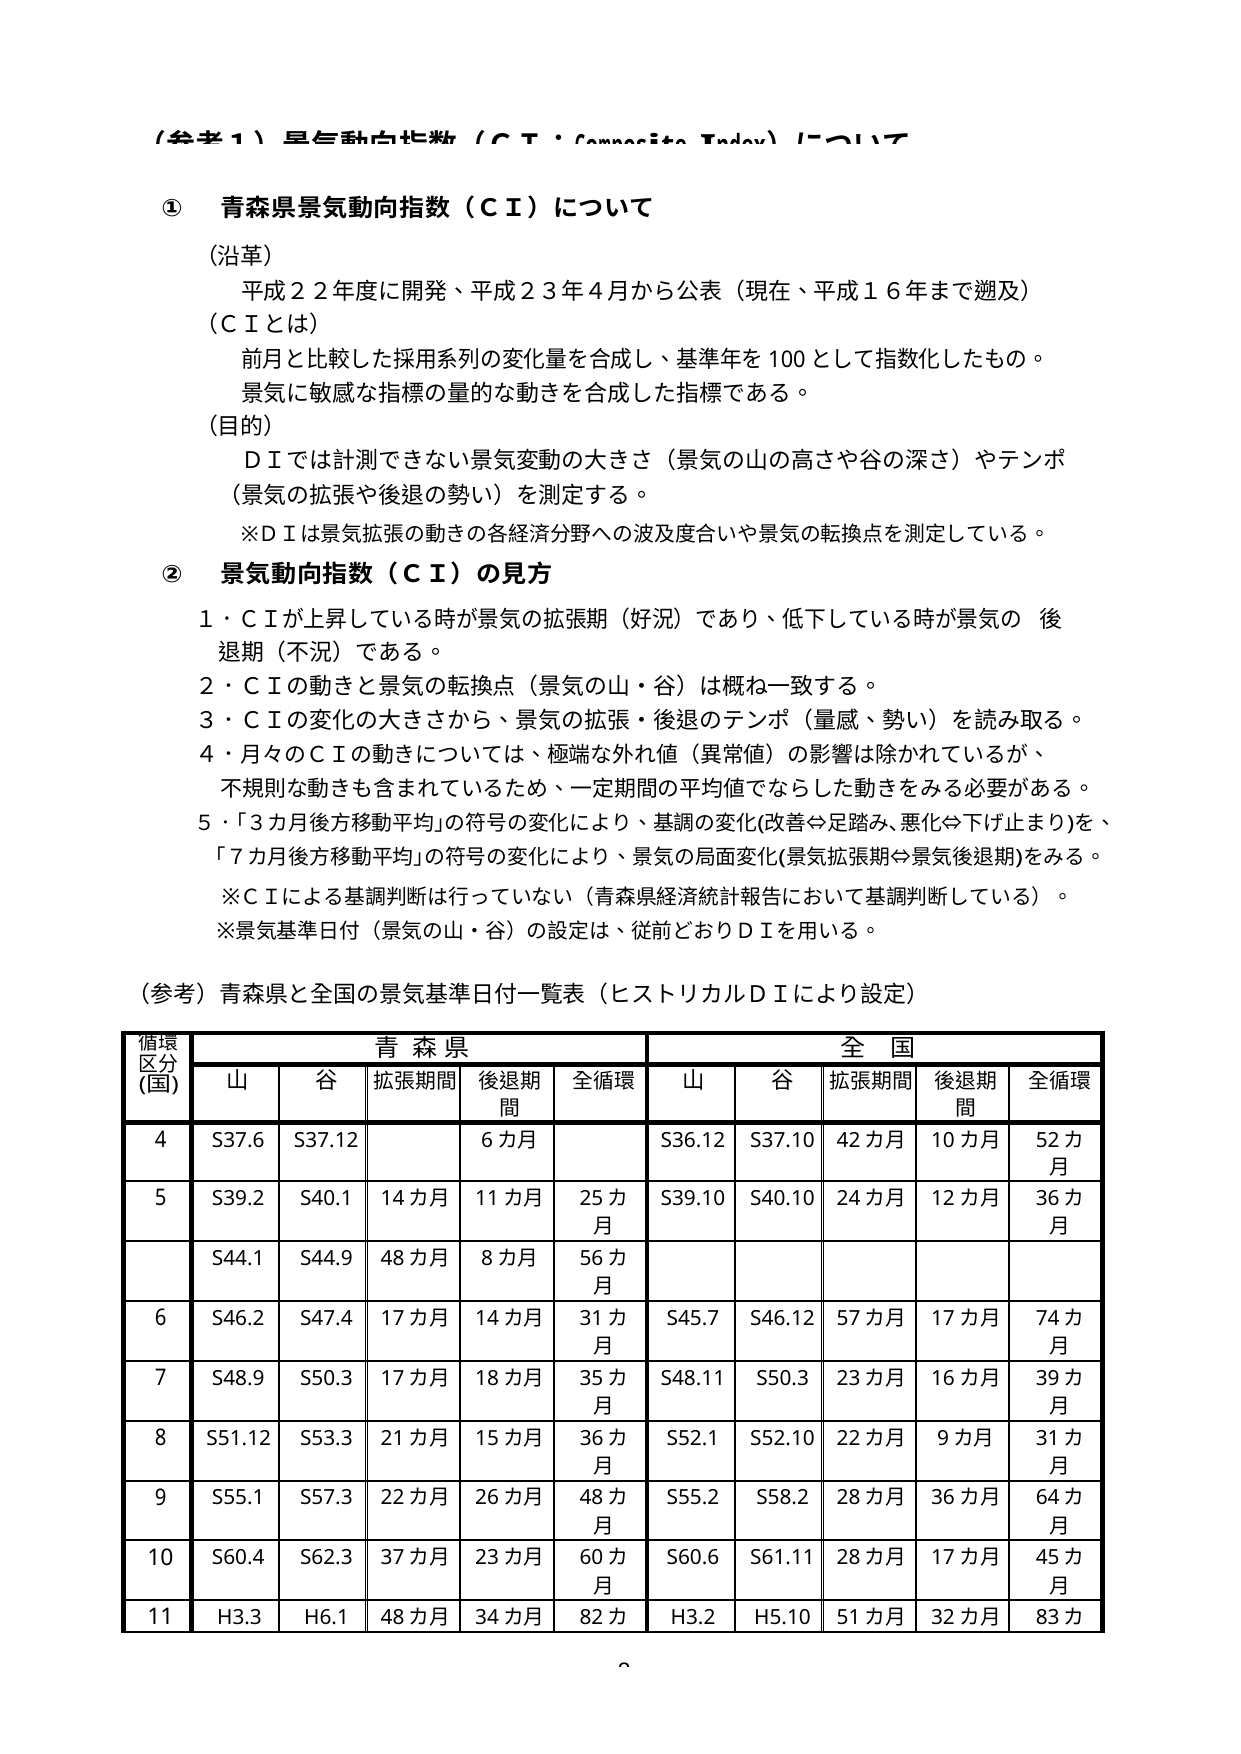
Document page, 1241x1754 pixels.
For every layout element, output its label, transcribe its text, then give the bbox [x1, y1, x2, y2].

table_cell 39カ月 [1010, 1362, 1100, 1419]
table_cell 23カ月 [461, 1541, 553, 1599]
table_cell 48カ月 [555, 1482, 645, 1539]
table_cell S48.9 [194, 1362, 278, 1419]
table_cell 32カ月 [917, 1601, 1008, 1631]
table_cell 42カ月 [824, 1125, 915, 1180]
text ３．ＣＩの変化の大きさから、景気の拡張・後退のテンポ（量感、勢い）を読み取る。 [195, 704, 1159, 735]
table_cell S55.2 [649, 1482, 734, 1539]
table_cell 17カ月 [917, 1302, 1008, 1360]
table_cell 18カ月 [461, 1362, 553, 1419]
table_header 循環 区分 (国) [126, 1035, 189, 1120]
table_cell S37.12 [280, 1125, 365, 1180]
text ２．ＣＩの動きと景気の転換点（景気の山・谷）は概ね一致する。 [195, 670, 1159, 701]
table_cell [736, 1242, 821, 1300]
table_cell S62.3 [280, 1541, 365, 1599]
table_cell 16カ月 [917, 1362, 1008, 1419]
table_cell 36カ月 [555, 1422, 645, 1479]
table_cell 31カ月 [1010, 1422, 1100, 1479]
text ※景気基準日付（景気の山・谷）の設定は、従前どおりＤＩを用いる。 [217, 915, 1159, 945]
table_cell 11 [126, 1601, 189, 1631]
text ※ＣＩによる基調判断は行っていない（青森県経済統計報告において基調判断している）。 [198, 881, 1097, 911]
table_cell S52.1 [649, 1422, 734, 1479]
table_cell 45カ月 [1010, 1541, 1100, 1599]
table_cell 17カ月 [917, 1541, 1008, 1599]
table_cell 11カ月 [461, 1182, 553, 1240]
text 平成２２年度に開発、平成２３年４月から公表（現在、平成１６年まで遡及） [241, 275, 1159, 307]
table_cell S60.4 [194, 1541, 278, 1599]
text （景気の拡張や後退の勢い）を測定する。 [218, 478, 1159, 510]
table_cell S37.6 [194, 1125, 278, 1180]
table_cell 7 [126, 1362, 189, 1419]
table_cell 10カ月 [917, 1125, 1008, 1180]
text （ＣＩとは） [195, 308, 1159, 339]
table_cell 48カ月 [368, 1242, 459, 1300]
table_cell S50.3 [736, 1362, 821, 1419]
table_cell 17カ月 [368, 1302, 459, 1360]
table_cell 14カ月 [368, 1182, 459, 1240]
subtitle ② 景気動向指数（ＣＩ）の見方 [161, 557, 1159, 589]
table_header 全 国 [649, 1035, 1100, 1062]
table_cell 51カ月 [824, 1601, 915, 1631]
table_cell 82カ月 [555, 1601, 645, 1631]
table_cell S58.2 [736, 1482, 821, 1539]
table_cell S48.11 [649, 1362, 734, 1419]
table_cell S60.6 [649, 1541, 734, 1599]
table_cell 8カ月 [461, 1242, 553, 1300]
table_cell S57.3 [280, 1482, 365, 1539]
table_cell S40.10 [736, 1182, 821, 1240]
table_cell S44.9 [280, 1242, 365, 1300]
subtitle ４．月々のＣＩの動きについては、極端な外れ値（異常値）の影響は除かれているが、 [195, 738, 1159, 769]
table_cell 25カ月 [555, 1182, 645, 1240]
table_cell 谷 [736, 1067, 821, 1120]
table_cell 12カ月 [917, 1182, 1008, 1240]
table_cell 15カ月 [461, 1422, 553, 1479]
table_cell 22カ月 [368, 1482, 459, 1539]
table_cell 後退期間 [917, 1067, 1008, 1120]
table_cell 74カ月 [1010, 1302, 1100, 1360]
table_cell 21カ月 [368, 1422, 459, 1479]
table_cell 24カ月 [824, 1182, 915, 1240]
table_cell 83カ月 [1010, 1601, 1100, 1631]
table_cell S44.1 [194, 1242, 278, 1300]
table_cell H3.3 [194, 1601, 278, 1631]
table_cell S37.10 [736, 1125, 821, 1180]
table_cell S46.2 [194, 1302, 278, 1360]
table_cell [126, 1242, 189, 1300]
table_cell 9 [126, 1482, 189, 1539]
table_cell 山 [649, 1067, 734, 1120]
table_cell H6.1 [280, 1601, 365, 1631]
table_cell 36カ月 [1010, 1182, 1100, 1240]
table_cell 26カ月 [461, 1482, 553, 1539]
text 不規則な動きも含まれているため、一定期間の平均値でならした動きをみる必要がある。 [218, 773, 1097, 803]
table_cell S40.1 [280, 1182, 365, 1240]
table_cell H5.10 [736, 1601, 821, 1631]
table_cell 31カ月 [555, 1302, 645, 1360]
table_cell 全循環 [555, 1067, 645, 1120]
table_cell 28カ月 [824, 1482, 915, 1539]
table_cell 谷 [280, 1067, 365, 1120]
table_cell 後退期間 [461, 1067, 553, 1120]
text ５．｢３カ月後方移動平均｣の符号の変化により、基調の変化(改善⇔足踏み､悪化⇔下げ止まり)を、 [194, 808, 1159, 836]
table_cell 48カ月 [368, 1601, 459, 1631]
table_cell 52カ月 [1010, 1125, 1100, 1180]
subtitle （沿革） [195, 240, 1159, 272]
table_header 青 森 県 [194, 1035, 645, 1062]
table_cell S46.12 [736, 1302, 821, 1360]
table_cell S51.12 [194, 1422, 278, 1479]
table_cell [555, 1125, 645, 1180]
text ※ＤＩは景気拡張の動きの各経済分野への波及度合いや景気の転換点を測定している。 [241, 519, 1159, 547]
table_cell [1010, 1242, 1100, 1300]
table_cell S36.12 [649, 1125, 734, 1180]
table_cell 28カ月 [824, 1541, 915, 1599]
table_cell S45.7 [649, 1302, 734, 1360]
table_cell S50.3 [280, 1362, 365, 1419]
table_cell H3.2 [649, 1601, 734, 1631]
table_cell 6カ月 [461, 1125, 553, 1180]
text ｢７カ月後方移動平均｣の符号の変化により、景気の局面変化(景気拡張期⇔景気後退期)をみる。 [216, 842, 1159, 870]
table_cell 14カ月 [461, 1302, 553, 1360]
table_cell 64カ月 [1010, 1482, 1100, 1539]
table_cell 拡張期間 [824, 1067, 915, 1120]
table_cell 9カ月 [917, 1422, 1008, 1479]
table_cell S55.1 [194, 1482, 278, 1539]
table_cell S39.10 [649, 1182, 734, 1240]
table_cell S53.3 [280, 1422, 365, 1479]
text ① 青森県景気動向指数（ＣＩ）について [161, 185, 1159, 225]
table_cell 8 [126, 1422, 189, 1479]
table_cell 5 [126, 1182, 189, 1240]
table_cell 4 [126, 1125, 189, 1180]
text 前月と比較した採用系列の変化量を合成し、基準年を100として指数化したもの。 景気に敏感な指標の量的な動きを合成した指標である。 [241, 343, 1080, 408]
table_cell S52.10 [736, 1422, 821, 1479]
table_cell 全循環 [1010, 1067, 1100, 1120]
table_cell 60カ月 [555, 1541, 645, 1599]
table_cell 36カ月 [917, 1482, 1008, 1539]
table_cell [917, 1242, 1008, 1300]
table_cell [824, 1242, 915, 1300]
subtitle （参考）青森県と全国の景気基準日付一覧表（ヒストリカルＤＩにより設定） [127, 978, 1159, 1009]
table_cell 56カ月 [555, 1242, 645, 1300]
table_cell [649, 1242, 734, 1300]
table_cell 拡張期間 [368, 1067, 459, 1120]
table_cell S61.11 [736, 1541, 821, 1599]
table_cell S39.2 [194, 1182, 278, 1240]
table_cell 17カ月 [368, 1362, 459, 1419]
table_cell 35カ月 [555, 1362, 645, 1419]
table_cell 57カ月 [824, 1302, 915, 1360]
table_cell S47.4 [280, 1302, 365, 1360]
table_cell 6 [126, 1302, 189, 1360]
table_cell 23カ月 [824, 1362, 915, 1419]
table_cell 34カ月 [461, 1601, 553, 1631]
text ＤＩでは計測できない景気変動の大きさ（景気の山の高さや谷の深さ）やテンポ [241, 444, 1159, 476]
subtitle １．ＣＩが上昇している時が景気の拡張期（好況）であり、低下している時が景気の 後退期（不況）である。 [195, 603, 1069, 668]
table_cell 山 [194, 1067, 278, 1120]
text （目的） [195, 411, 1159, 441]
table_cell [368, 1125, 459, 1180]
table_cell 37カ月 [368, 1541, 459, 1599]
table_cell 10 [126, 1541, 189, 1599]
table_cell 22カ月 [824, 1422, 915, 1479]
